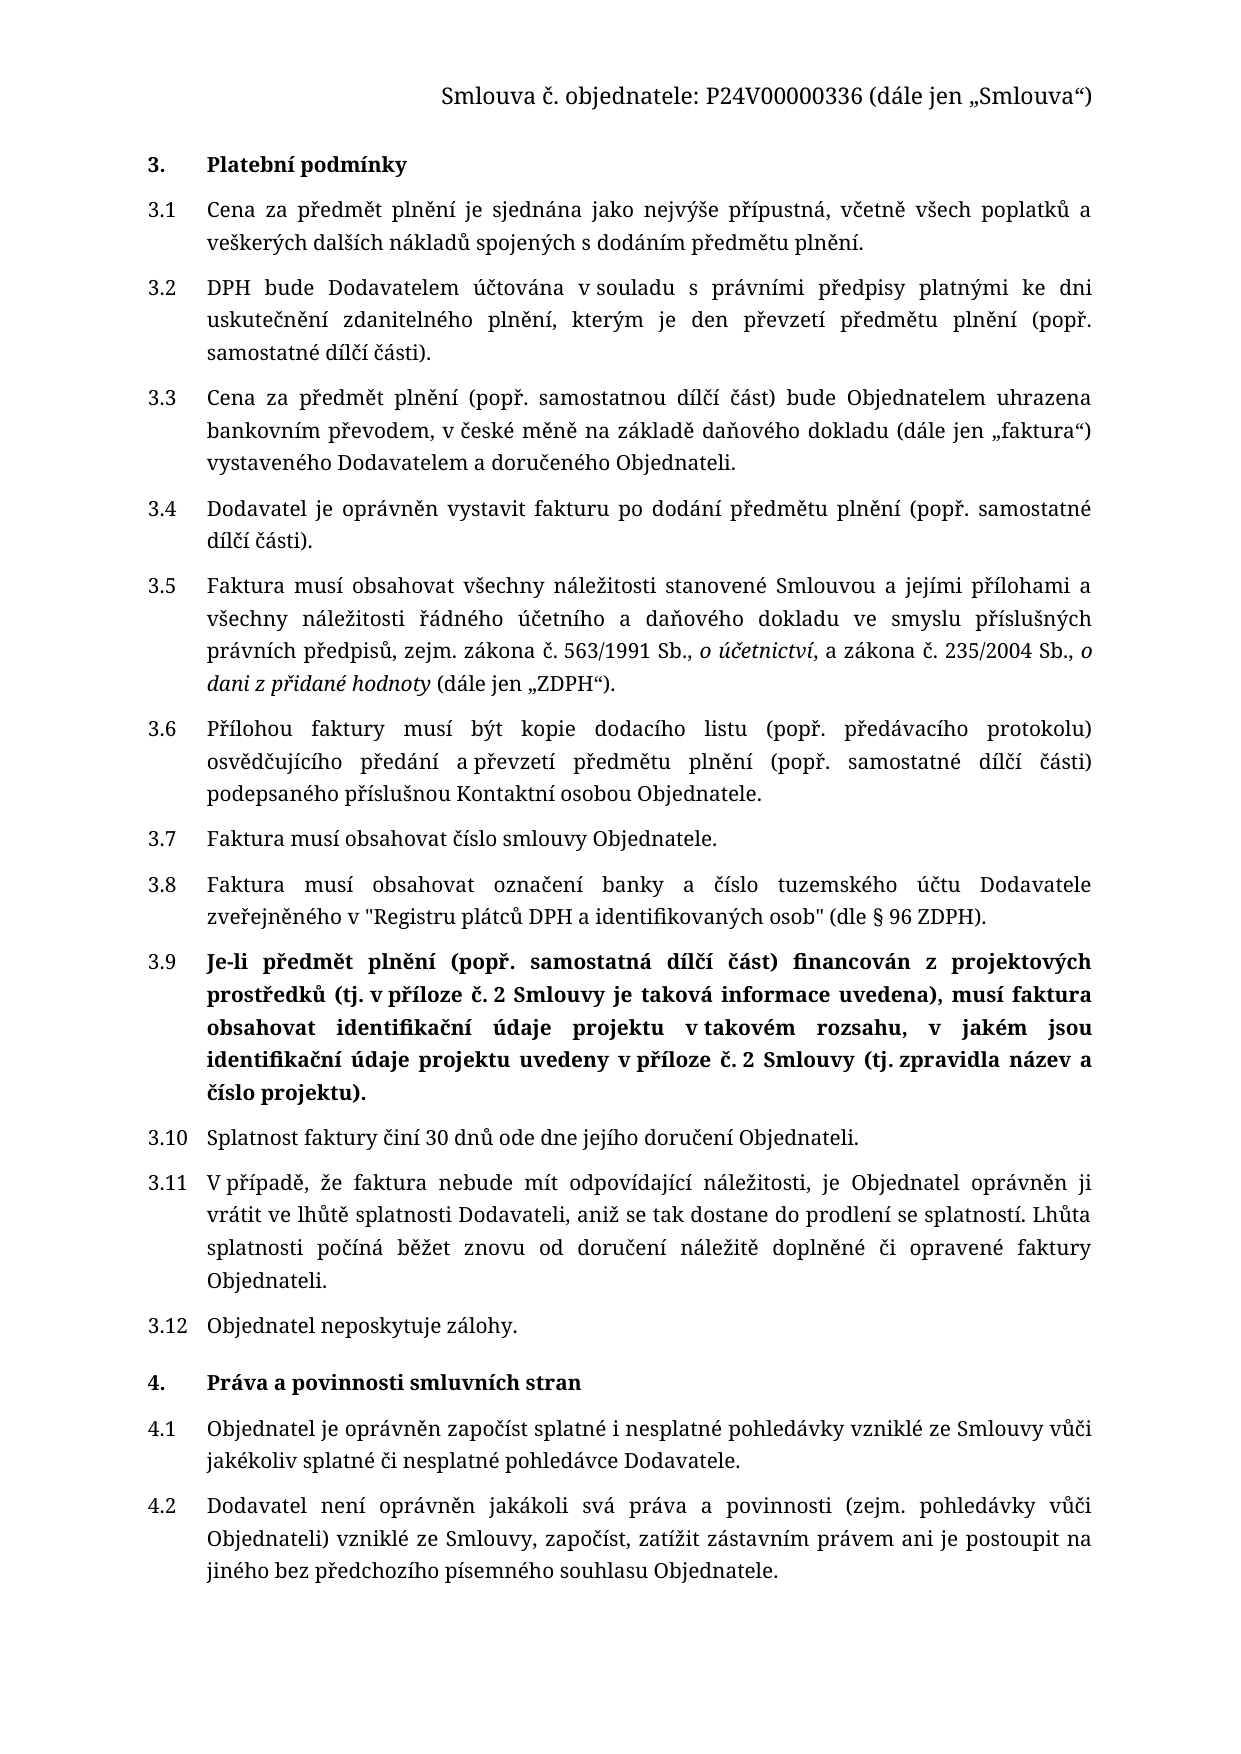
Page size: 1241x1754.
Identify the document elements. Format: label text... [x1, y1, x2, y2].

list Přílohou faktury musí být kopie dodacího listu (popř. předávacího protokolu) osvědčujícího předání a převzetí předmětu plnění (popř. samostatné dílčí části) podepsaného příslušnou Kontaktní osobou Objednatele. [148, 714, 1093, 808]
list Cena za předmět plnění je sjednána jako nejvýše přípustná, včetně všech poplatků a veškerých dalších nákladů spojených s dodáním předmětu plnění. [148, 195, 1093, 256]
list DPH bude Dodavatelem účtována v souladu s právními předpisy platnými ke dni uskutečnění zdanitelného plnění, kterým je den převzetí předmětu plnění (popř. samostatné dílčí části). [148, 273, 1093, 367]
list Platební podmínky [148, 150, 1093, 179]
list Práva a povinnosti smluvních stran [148, 1368, 1093, 1397]
list Dodavatel není oprávněn jakákoli svá práva a povinnosti (zejm. pohledávky vůči Objednateli) vzniklé ze Smlouvy, započíst, zatížit zástavním právem ani je postoupit na jiného bez předchozího písemného souhlasu Objednatele. [148, 1491, 1093, 1585]
list V případě, že faktura nebude mít odpovídající náležitosti, je Objednatel oprávněn ji vrátit ve lhůtě splatnosti Dodavateli, aniž se tak dostane do prodlení se splatností. Lhůta splatnosti počíná běžet znovu od doručení náležitě doplněné či opravené faktury Objednateli. [148, 1168, 1093, 1294]
list Cena za předmět plnění (popř. samostatnou dílčí část) bude Objednatelem uhrazena bankovním převodem, v české měně na základě daňového dokladu (dále jen „faktura“) vystaveného Dodavatelem a doručeného Objednateli. [148, 383, 1093, 477]
list Dodavatel je oprávněn vystavit fakturu po dodání předmětu plnění (popř. samostatné dílčí části). [148, 494, 1093, 555]
list Splatnost faktury činí 30 dnů ode dne jejího doručení Objednateli. [148, 1123, 1093, 1151]
list Objednatel je oprávněn započíst splatné i nesplatné pohledávky vzniklé ze Smlouvy vůči jakékoliv splatné či nesplatné pohledávce Dodavatele. [148, 1414, 1093, 1475]
list Je-li předmět plnění (popř. samostatná dílčí část) financován z projektových prostředků (tj. v příloze č. 2 Smlouvy je taková informace uvedena), musí faktura obsahovat identifikační údaje projektu v takovém rozsahu, v jakém jsou identifikační údaje projektu uvedeny v příloze č. 2 Smlouvy (tj. zpravidla název a číslo projektu). [148, 947, 1093, 1106]
list Faktura musí obsahovat označení banky a číslo tuzemského účtu Dodavatele zveřejněného v "Registru plátců DPH a identifikovaných osob" (dle § 96 ZDPH). [148, 870, 1093, 931]
list Objednatel neposkytuje zálohy. [148, 1311, 1093, 1339]
list Faktura musí obsahovat číslo smlouvy Objednatele. [148, 824, 1093, 853]
list Faktura musí obsahovat všechny náležitosti stanovené Smlouvou a jejími přílohami a všechny náležitosti řádného účetního a daňového dokladu ve smyslu příslušných právních předpisů, zejm. zákona č. 563/1991 Sb., o účetnictví, a zákona č. 235/2004 Sb., o dani z přidané hodnoty (dále jen „ZDPH“). [148, 571, 1093, 698]
